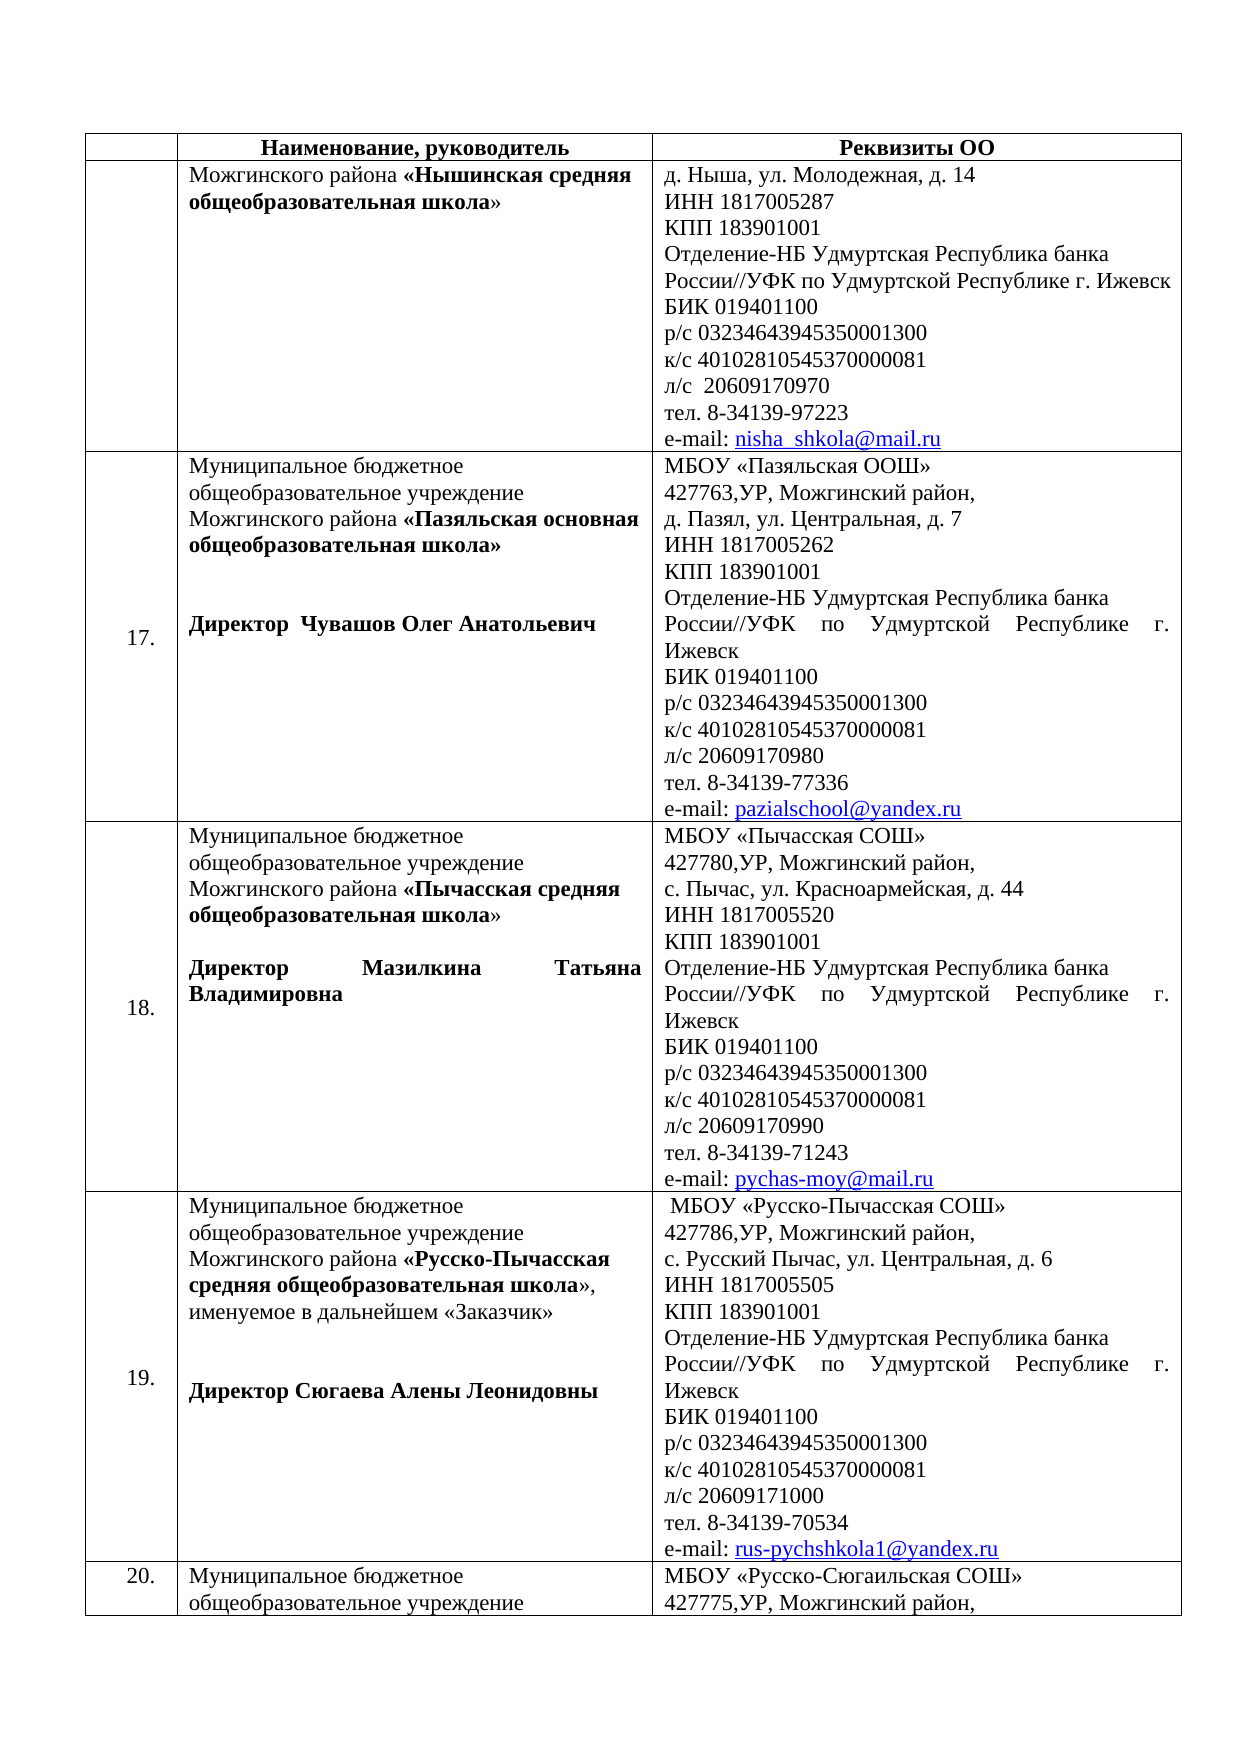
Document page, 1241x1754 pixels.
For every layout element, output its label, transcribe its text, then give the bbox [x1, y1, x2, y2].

table_header Наименование, руководитель [178, 134, 652, 160]
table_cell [178, 1562, 652, 1615]
table_cell [86, 452, 177, 821]
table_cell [178, 161, 652, 451]
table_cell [653, 1562, 1181, 1615]
table_cell [86, 822, 177, 1191]
table_cell МБОУ «Пычасская СОШ» 427780,УР, Можгинский район, с. Пычас, ул. Красноармейская, д. 44 ИНН 1817005520 КПП 183901001 Отделение-НБ Удмуртская Республика банка России//УФК по Удмуртской Республике г. Ижевск БИК 019401100 р/с 03234643945350001300 к/с 40102810545370000081 л/с 20609170990 тел. 8-34139-71243 e-mail: pychas-moy@mail.ru [653, 822, 1181, 1191]
table_cell Муниципальное бюджетное общеобразовательное учреждение Можгинского района «Пычасская средняя общеобразовательная школа» Директор Мазилкина Татьяна Владимировна [178, 822, 652, 1191]
table_cell Муниципальное бюджетное общеобразовательное учреждение Можгинского района «Русско-Пычасская средняя общеобразовательная школа», именуемое в дальнейшем «Заказчик» Директор Сюгаева Алены Леонидовны [178, 1192, 652, 1561]
table_cell [86, 1192, 177, 1561]
table_header Реквизиты ОО [653, 134, 1181, 160]
table_cell МБОУ «Пазяльская ООШ» 427763,УР, Можгинский район, д. Пазял, ул. Центральная, д. 7 ИНН 1817005262 КПП 183901001 Отделение-НБ Удмуртская Республика банка России//УФК по Удмуртской Республике г. Ижевск БИК 019401100 р/с 03234643945350001300 к/с 40102810545370000081 л/с 20609170980 тел. 8-34139-77336 e-mail: pazialschool@yandex.ru [653, 452, 1181, 821]
table_header [86, 134, 177, 160]
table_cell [653, 161, 1181, 451]
table_cell [86, 1562, 177, 1615]
table_cell Муниципальное бюджетное общеобразовательное учреждение Можгинского района «Пазяльская основная общеобразовательная школа» Директор Чувашов Олег Анатольевич [178, 452, 652, 821]
table_cell [86, 161, 177, 451]
table_cell МБОУ «Русско-Пычасская СОШ» 427786,УР, Можгинский район, с. Русский Пычас, ул. Центральная, д. 6 ИНН 1817005505 КПП 183901001 Отделение-НБ Удмуртская Республика банка России//УФК по Удмуртской Республике г. Ижевск БИК 019401100 р/с 03234643945350001300 к/с 40102810545370000081 л/с 20609171000 тел. 8-34139-70534 e-mail: rus-pychshkola1@yandex.ru [653, 1192, 1181, 1561]
